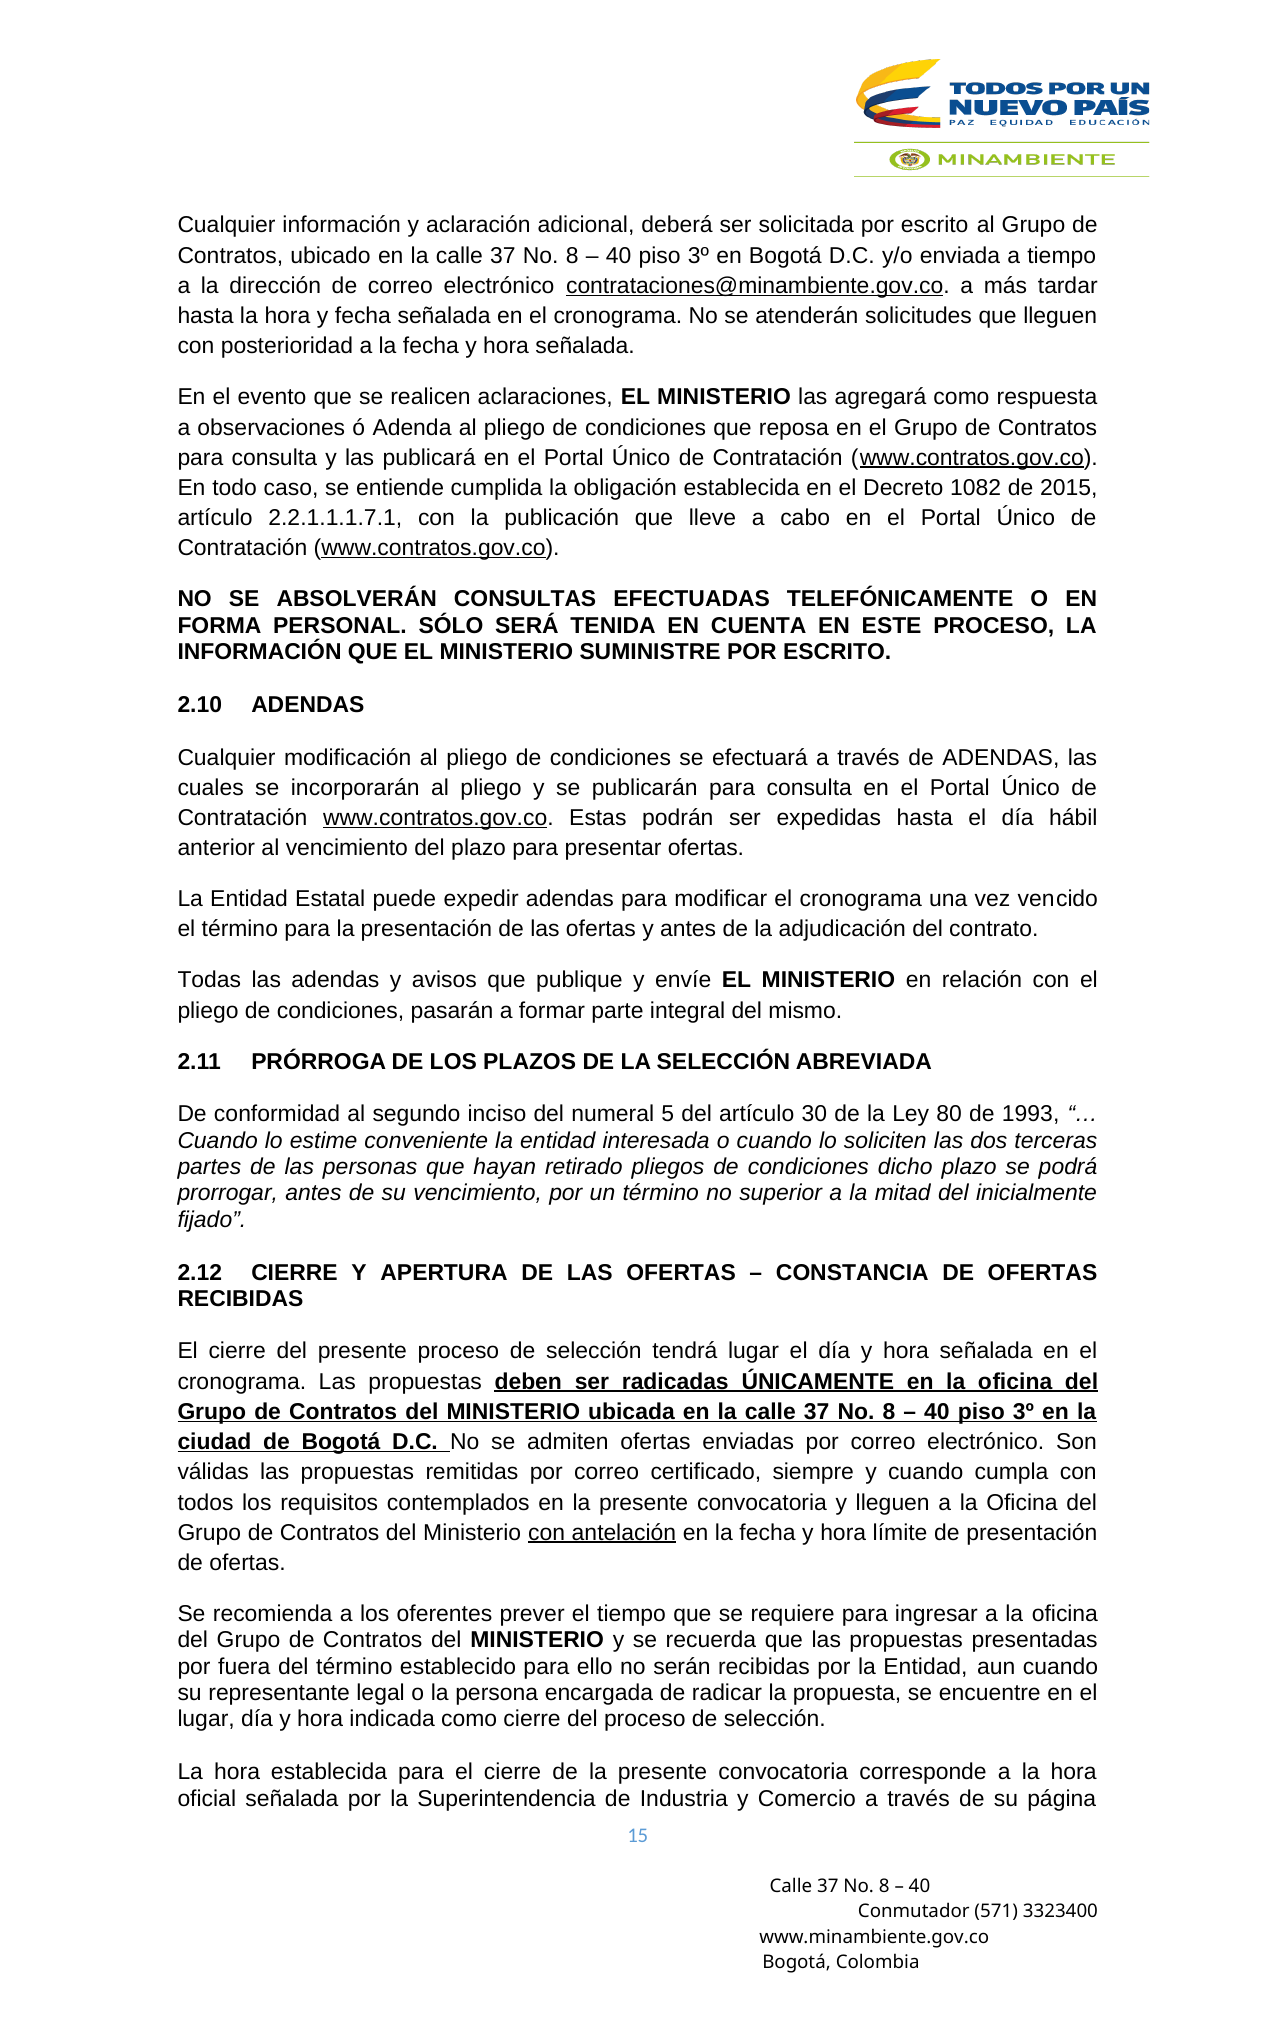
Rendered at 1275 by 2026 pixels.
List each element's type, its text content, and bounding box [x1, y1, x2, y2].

text Cualquier modificación al pliego de condiciones se efectuará a través de ADENDAS, las cuales se incorporarán al pliego y se publicarán para consulta en el Portal Único de Contratación www.contratos.gov.co. Estas podrán ser expedidas hasta el día hábil anterior al vencimiento del plazo para presentar ofertas. [177, 743, 1098, 860]
text La Entidad Estatal puede expedir adendas para modificar el cronograma una vez vencido el término para la presentación de las ofertas y antes de la adjudicación del contrato. [177, 885, 1098, 942]
picture [853, 59, 1150, 177]
title De conformidad al segundo inciso del numeral 5 del artículo 30 de la Ley 80 de 1993, “…Cuando lo estime conveniente la entidad interesada o cuando lo soliciten las dos terceras partes de las personas que hayan retirado pliegos de condiciones dicho plazo se podrá prorrogar, antes de su vencimiento, por un término no superior a la mitad del inicialmente fijado”. [177, 1100, 1098, 1232]
title NO SE ABSOLVERÁN CONSULTAS EFECTUADAS TELEFÓNICAMENTE O EN FORMA PERSONAL. SÓLO SERÁ TENIDA EN CUENTA EN ESTE PROCESO, LA INFORMACIÓN QUE EL MINISTERIO SUMINISTRE POR ESCRITO. [177, 585, 1098, 664]
list ADENDAS [177, 691, 1063, 717]
text En el evento que se realicen aclaraciones, EL MINISTERIO las agregará como respuesta a observaciones ó Adenda al pliego de condiciones que reposa en el Grupo de Contratos para consulta y las publicará en el Portal Único de Contratación (www.contratos.gov.co). En todo caso, se entiende cumplida la obligación establecida en el Decreto 1082 de 2015, artículo 2.2.1.1.1.7.1, con la publicación que lleve a cabo en el Portal Único de Contratación (www.contratos.gov.co). [177, 383, 1098, 561]
title Se recomienda a los oferentes prever el tiempo que se requiere para ingresar a la oficina del Grupo de Contratos del MINISTERIO y se recuerda que las propuestas presentadas por fuera del término establecido para ello no serán recibidas por la Entidad, aun cuando su representante legal o la persona encargada de radicar la propuesta, se encuentre en el lugar, día y hora indicada como cierre del proceso de selección. [177, 1600, 1098, 1732]
title CIERRE Y APERTURA DE LAS OFERTAS – CONSTANCIA DE OFERTAS RECIBIDAS [177, 1258, 1098, 1311]
title PRÓRROGA DE LOS PLAZOS DE LA SELECCIÓN ABREVIADA [177, 1048, 1098, 1074]
text Cualquier información y aclaración adicional, deberá ser solicitada por escrito al Grupo de Contratos, ubicado en la calle 37 No. 8 – 40 piso 3º en Bogotá D.C. y/o enviada a tiempo a la dirección de correo electrónico contrataciones@minambiente.gov.co. a más tardar hasta la hora y fecha señalada en el cronograma. No se atenderán solicitudes que lleguen con posterioridad a la fecha y hora señalada. [177, 211, 1098, 358]
text Todas las adendas y avisos que publique y envíe EL MINISTERIO en relación con el pliego de condiciones, pasarán a formar parte integral del mismo. [177, 966, 1098, 1023]
text El cierre del presente proceso de selección tendrá lugar el día y hora señalada en el cronograma. Las propuestas deben ser radicadas ÚNICAMENTE en la oficina del Grupo de Contratos del MINISTERIO ubicada en la calle 37 No. 8 – 40 piso 3º en la ciudad de Bogotá D.C. No se admiten ofertas enviadas por correo electrónico. Son válidas las propuestas remitidas por correo certificado, siempre y cuando cumpla con todos los requisitos contemplados en la presente convocatoria y lleguen a la Oficina del Grupo de Contratos del Ministerio con antelación en la fecha y hora límite de presentación de ofertas. [177, 1337, 1098, 1575]
